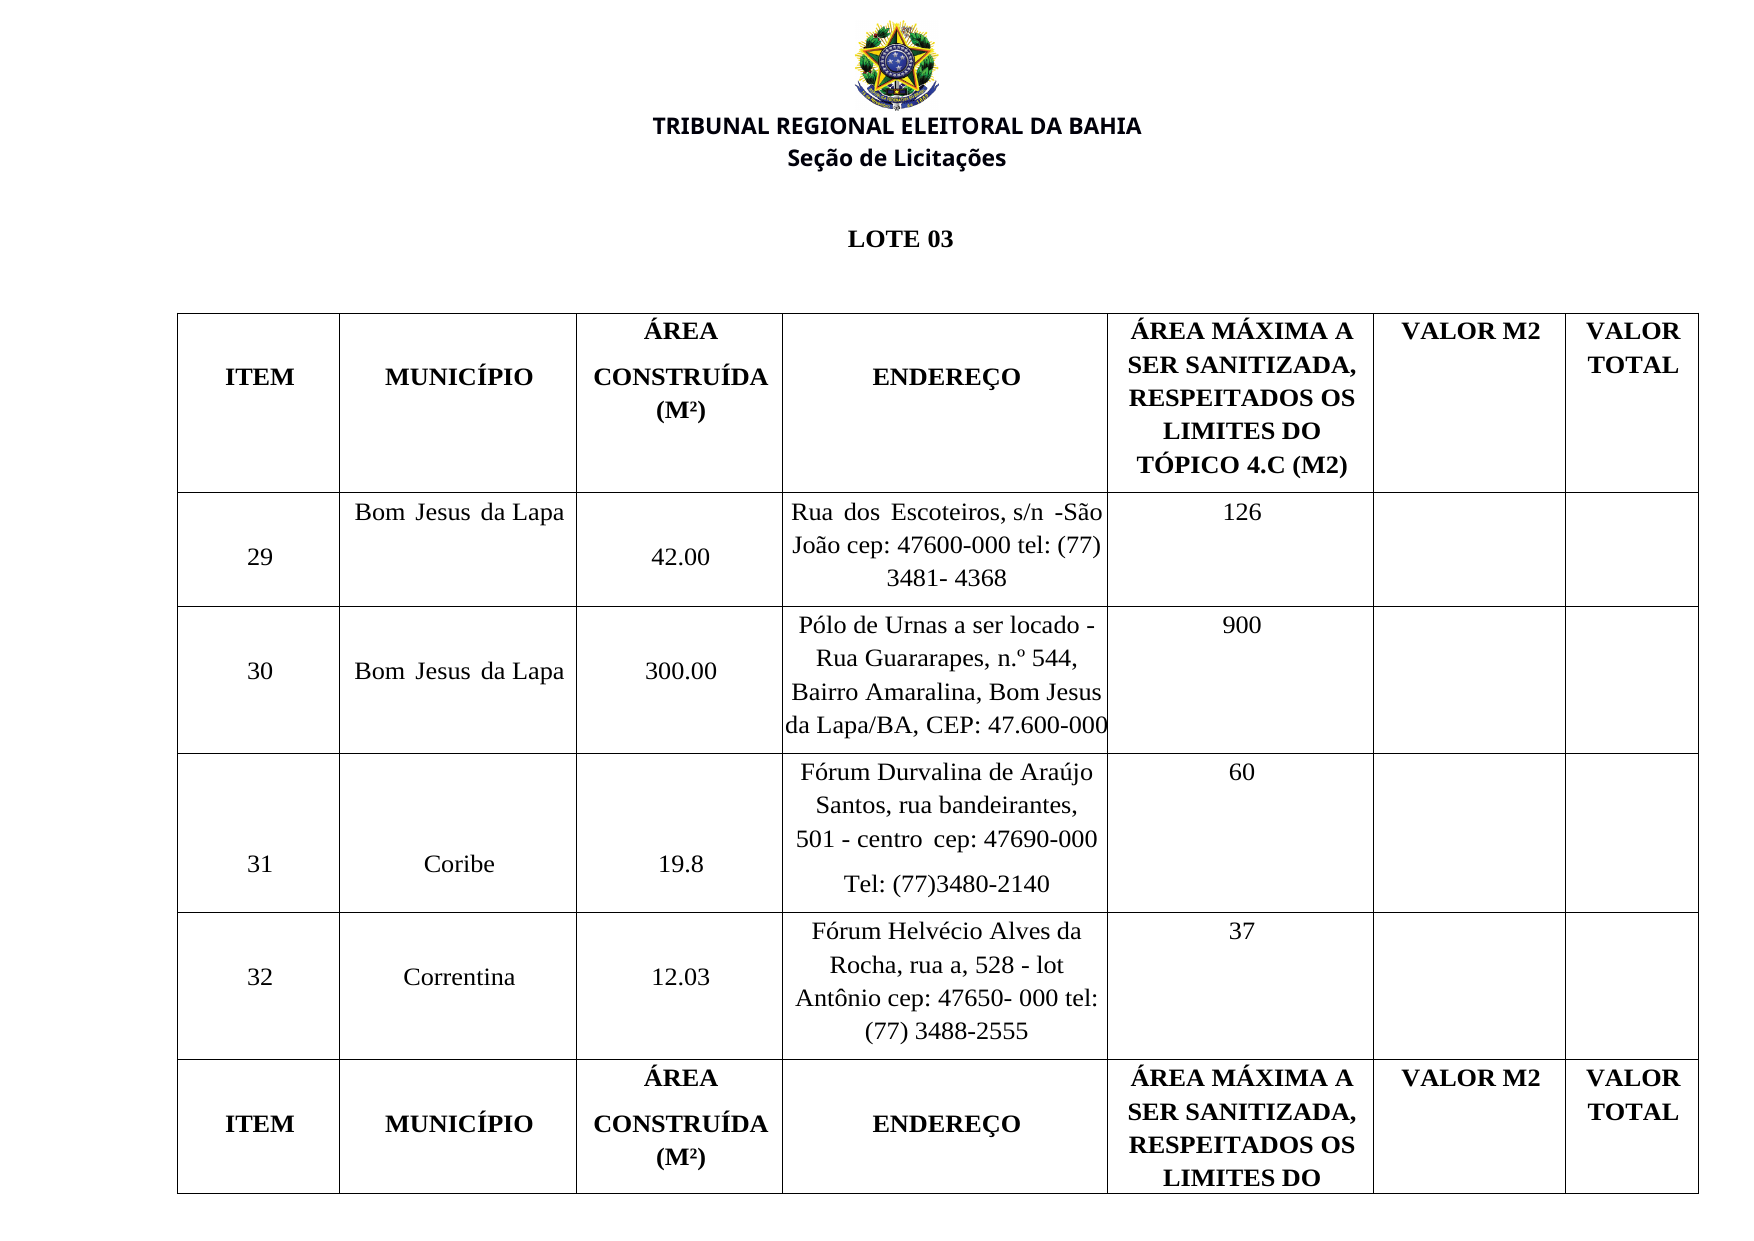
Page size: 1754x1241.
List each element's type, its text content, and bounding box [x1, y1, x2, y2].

table_header VALOR M2 [1374, 314, 1565, 492]
table_cell [1374, 607, 1565, 753]
table_cell VALOR M2 [1374, 1060, 1565, 1193]
table_cell 900 [1108, 607, 1373, 753]
table_cell Correntina [340, 913, 576, 1059]
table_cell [577, 1060, 782, 1193]
table_cell 32 [178, 913, 339, 1059]
table_cell VALOR TOTAL [1566, 1060, 1698, 1193]
table_cell 60 [1108, 754, 1373, 912]
table_header MUNICÍPIO [340, 314, 576, 492]
table_cell 30 [178, 607, 339, 753]
table_cell [1566, 913, 1698, 1059]
table_cell 300.00 [577, 607, 782, 753]
table_header VALOR TOTAL [1566, 314, 1698, 492]
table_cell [1108, 1060, 1373, 1193]
table_cell [1374, 493, 1565, 606]
table_cell 37 [1108, 913, 1373, 1059]
table_header ITEM [178, 314, 339, 492]
table_cell [1566, 754, 1698, 912]
text LOTE 03 [192, 221, 1609, 254]
table_cell Rua dos Escoteiros, s/n -São João cep: 47600-000 tel: (77) 3481- 4368 [783, 493, 1107, 606]
table_cell Fórum Durvalina de Araújo Santos, rua bandeirantes, 501 - centro cep: 47690-000 Tel: (77)3480-2140 [783, 754, 1107, 912]
table_cell 29 [178, 493, 339, 606]
table_cell ITEM [178, 1060, 339, 1193]
table_cell Coribe [340, 754, 576, 912]
table_header ÁREA MÁXIMA A SER SANITIZADA, RESPEITADOS OS LIMITES DO TÓPICO 4.C (M2) [1108, 314, 1373, 492]
table_cell [1566, 493, 1698, 606]
table_cell 126 [1108, 493, 1373, 606]
table_cell ENDEREÇO [783, 1060, 1107, 1193]
table_header ÁREA CONSTRUÍDA (M²) [577, 314, 782, 492]
table_cell [1566, 607, 1698, 753]
table_cell Bom Jesus da Lapa [340, 493, 576, 606]
table_cell 19.8 [577, 754, 782, 912]
table_cell 42.00 [577, 493, 782, 606]
table_cell Fórum Helvécio Alves da Rocha, rua a, 528 - lot Antônio cep: 47650- 000 tel: (77) 3488-2555 [783, 913, 1107, 1059]
table_cell MUNICÍPIO [340, 1060, 576, 1193]
table_cell Bom Jesus da Lapa [340, 607, 576, 753]
table_cell 12.03 [577, 913, 782, 1059]
table_header ENDEREÇO [783, 314, 1107, 492]
table_cell [1374, 913, 1565, 1059]
table_cell Pólo de Urnas a ser locado - Rua Guararapes, n.º 544, Bairro Amaralina, Bom Jesus da Lapa/BA, CEP: 47.600-000 [783, 607, 1107, 753]
table_cell 31 [178, 754, 339, 912]
table_cell [1374, 754, 1565, 912]
